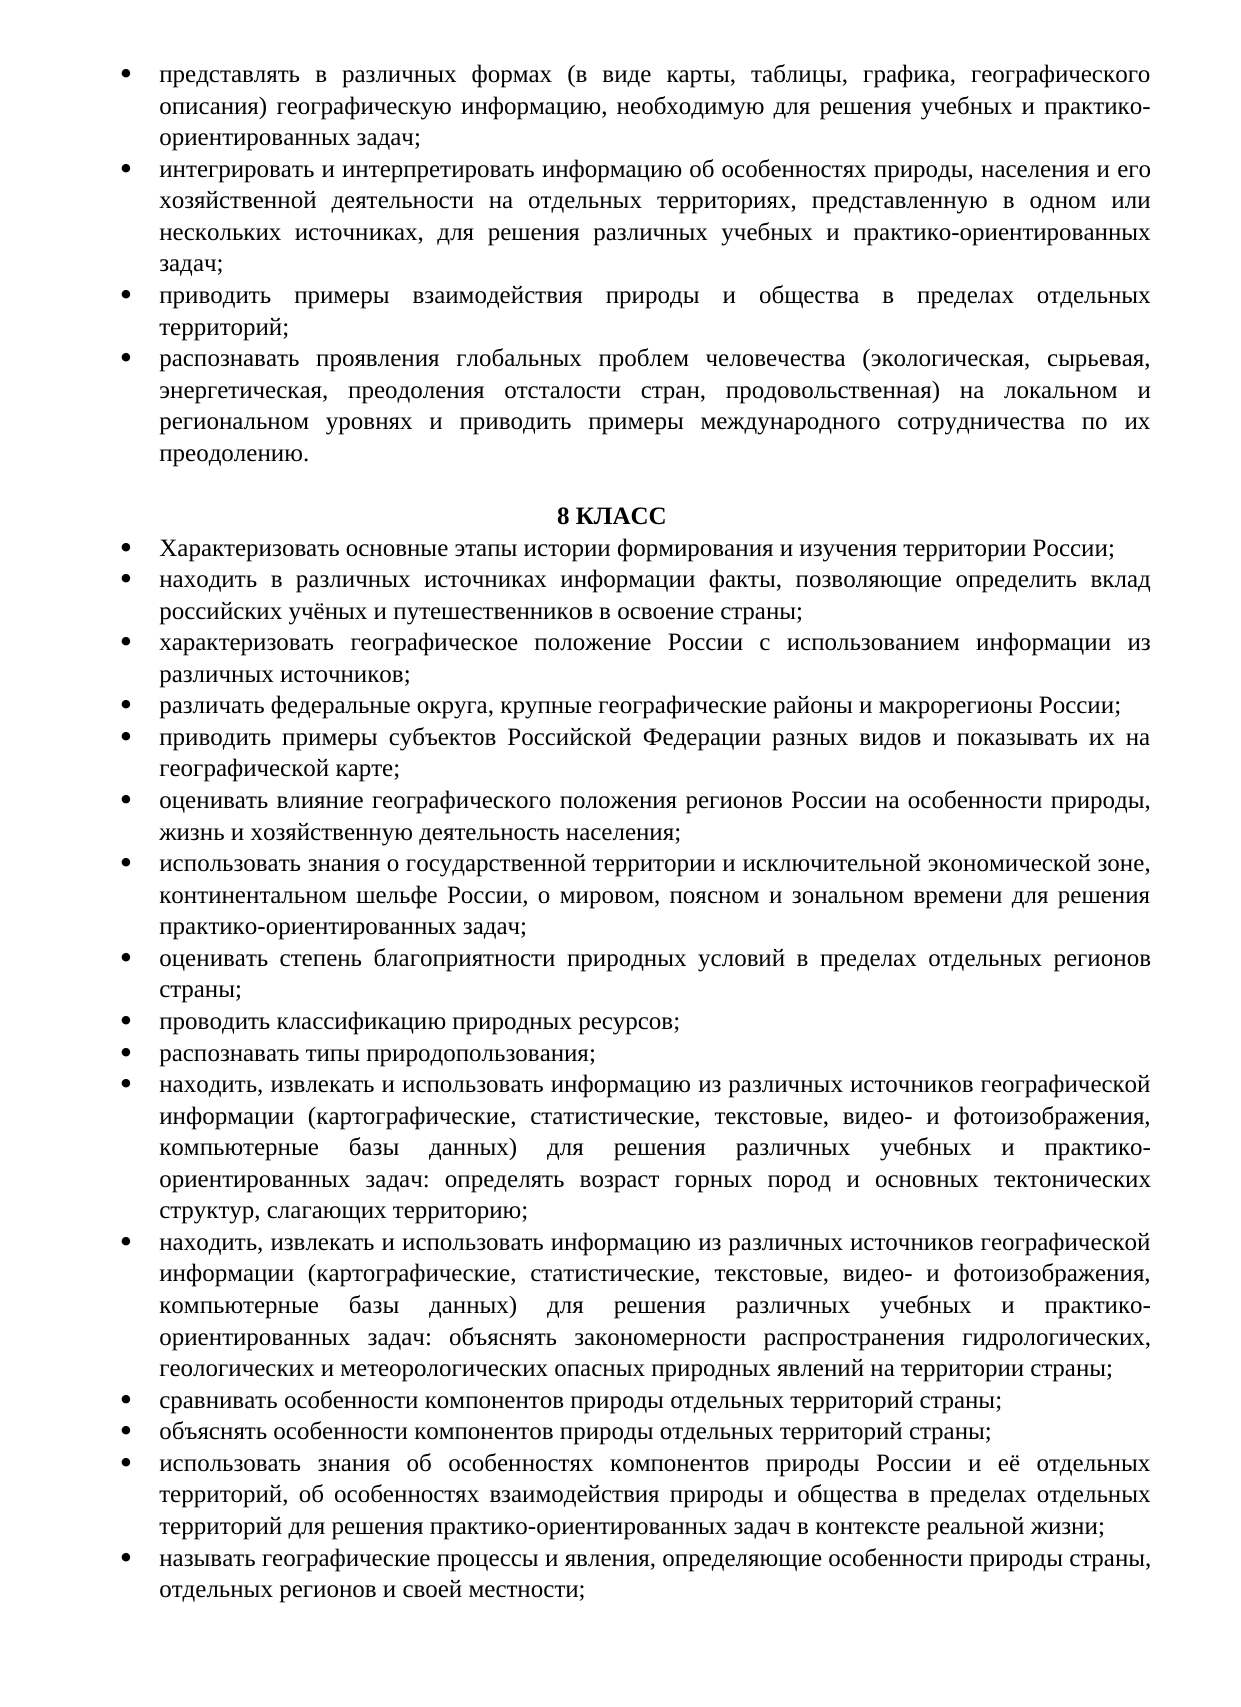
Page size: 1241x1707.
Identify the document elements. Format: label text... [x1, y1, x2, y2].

list находить, извлекать и использовать информацию из различных источников географической информации (картографические, статистические, текстовые, видео- и фотоизображения, компьютерные базы данных) для решения различных учебных и практико-ориентированных задач: определять возраст горных пород и основных тектонических структур, слагающих территорию; [122, 1069, 1152, 1224]
list использовать знания об особенностях компонентов природы России и её отдельных территорий, об особенностях взаимодействия природы и общества в пределах отдельных территорий для решения практико-ориентированных задач в контексте реальной жизни; [122, 1448, 1152, 1540]
list находить, извлекать и использовать информацию из различных источников географической информации (картографические, статистические, текстовые, видео- и фотоизображения, компьютерные базы данных) для решения различных учебных и практико-ориентированных задач: объяснять закономерности распространения гидрологических, геологических и метеорологических опасных природных явлений на территории страны; [122, 1227, 1152, 1382]
list Характеризовать основные этапы истории формирования и изучения территории России; [122, 533, 1152, 561]
text 8 КЛАСС [72, 501, 1152, 530]
list различать федеральные округа, крупные географические районы и макрорегионы России; [122, 690, 1152, 719]
list распознавать проявления глобальных проблем человечества (экологическая, сырьевая, энергетическая, преодоления отсталости стран, продовольственная) на локальном и региональном уровнях и приводить примеры международного сотрудничества по их преодолению. [122, 343, 1152, 467]
list объяснять особенности компонентов природы отдельных территорий страны; [122, 1416, 1152, 1445]
list оценивать влияние географического положения регионов России на особенности природы, жизнь и хозяйственную деятельность населения; [122, 785, 1152, 845]
list сравнивать особенности компонентов природы отдельных территорий страны; [122, 1385, 1152, 1413]
list использовать знания о государственной территории и исключительной экономической зоне, континентальном шельфе России, о мировом, поясном и зональном времени для решения практико-ориентированных задач; [122, 848, 1152, 940]
list распознавать типы природопользования; [122, 1038, 1152, 1066]
list приводить примеры субъектов Российской Федерации разных видов и показывать их на географической карте; [122, 722, 1152, 782]
list проводить классификацию природных ресурсов; [122, 1006, 1152, 1035]
list оценивать степень благоприятности природных условий в пределах отдельных регионов страны; [122, 943, 1152, 1003]
list представлять в различных формах (в виде карты, таблицы, графика, географического описания) географическую информацию, необходимую для решения учебных и практико-ориентированных задач; [122, 59, 1152, 151]
list находить в различных источниках информации факты, позволяющие определить вклад российских учёных и путешественников в освоение страны; [122, 564, 1152, 624]
list интегрировать и интерпретировать информацию об особенностях природы, населения и его хозяйственной деятельности на отдельных территориях, представленную в одном или нескольких источниках, для решения различных учебных и практико-ориентированных задач; [122, 154, 1152, 277]
list характеризовать географическое положение России с использованием информации из различных источников; [122, 627, 1152, 688]
list приводить примеры взаимодействия природы и общества в пределах отдельных территорий; [122, 280, 1152, 340]
list называть географические процессы и явления, определяющие особенности природы страны, отдельных регионов и своей местности; [122, 1543, 1152, 1603]
